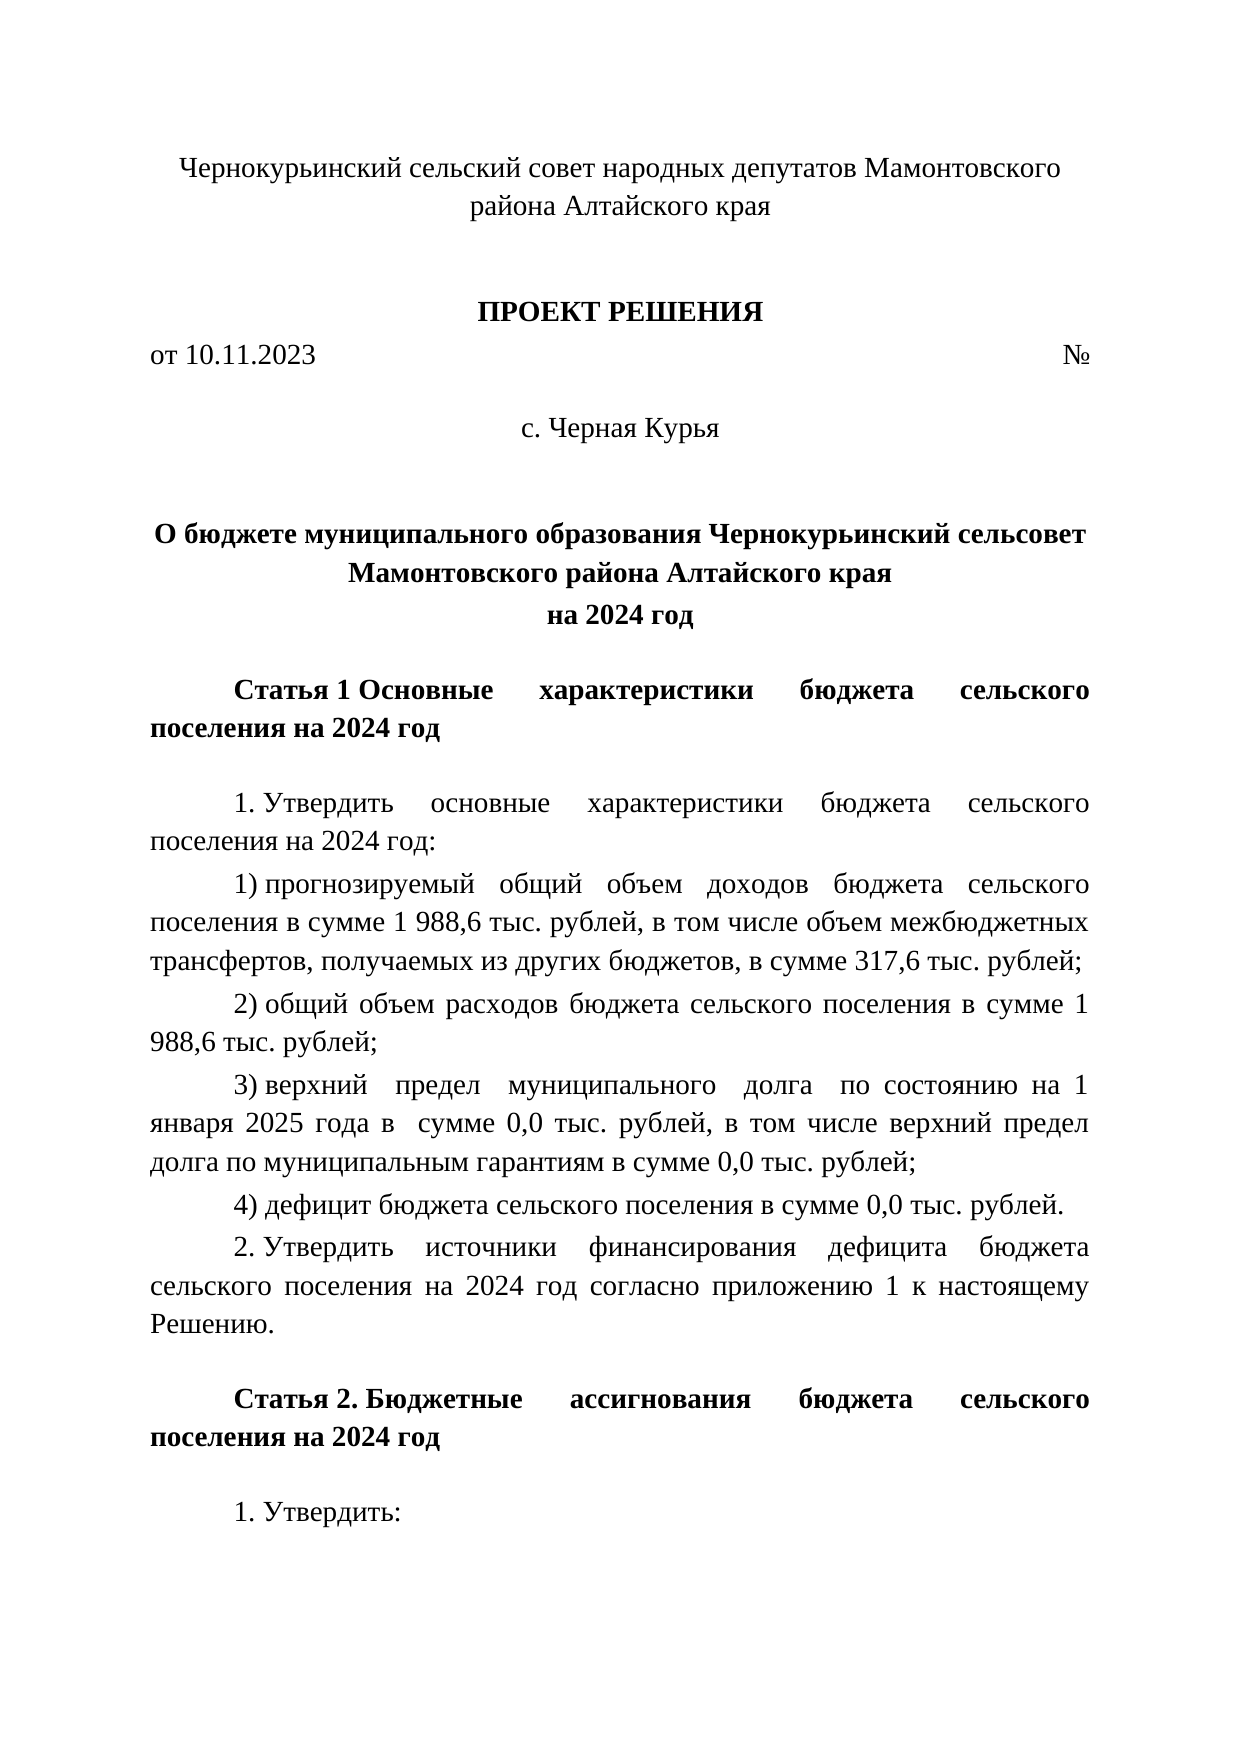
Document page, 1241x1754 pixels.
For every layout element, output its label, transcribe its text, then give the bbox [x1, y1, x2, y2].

text Статья 1 Основные характеристики бюджета сельского поселения на 2024 год [150, 672, 1090, 744]
text с. Черная Курья [150, 410, 1090, 444]
table_header от 10.11.2023 [150, 337, 682, 378]
text 1. Утвердить: [150, 1494, 1090, 1527]
text 4) дефицит бюджета сельского поселения в сумме 0,0 тыс. рублей. [150, 1187, 1090, 1220]
text 3) верхний предел муниципального долга по состоянию на 1 января 2025 года в сумме 0,0 тыс. рублей, в том числе верхний предел долга по муниципальным гарантиям в сумме 0,0 тыс. рублей; [150, 1067, 1090, 1178]
text 2) общий объем расходов бюджета сельского поселения в сумме 1 988,6 тыс. рублей; [150, 986, 1090, 1058]
text 2. Утвердить источники финансирования дефицита бюджета сельского поселения на 2024 год согласно приложению 1 к настоящему Решению. [150, 1229, 1090, 1340]
text на 2024 год [150, 597, 1090, 631]
text Статья 2. Бюджетные ассигнования бюджета сельского поселения на 2024 год [150, 1381, 1090, 1453]
text О бюджете муниципального образования Чернокурьинский сельсовет Мамонтовского района Алтайского края [150, 516, 1090, 588]
text Чернокурьинский сельский совет народных депутатов Мамонтовского района Алтайского края [150, 150, 1090, 222]
table_header № [682, 337, 1090, 378]
text 1. Утвердить основные характеристики бюджета сельского поселения на 2024 год: [150, 785, 1090, 857]
text 1) прогнозируемый общий объем доходов бюджета сельского поселения в сумме 1 988,6 тыс. рублей, в том числе объем межбюджетных трансфертов, получаемых из других бюджетов, в сумме 317,6 тыс. рублей; [150, 866, 1090, 977]
text ПРОЕКТ РЕШЕНИЯ [150, 294, 1090, 328]
